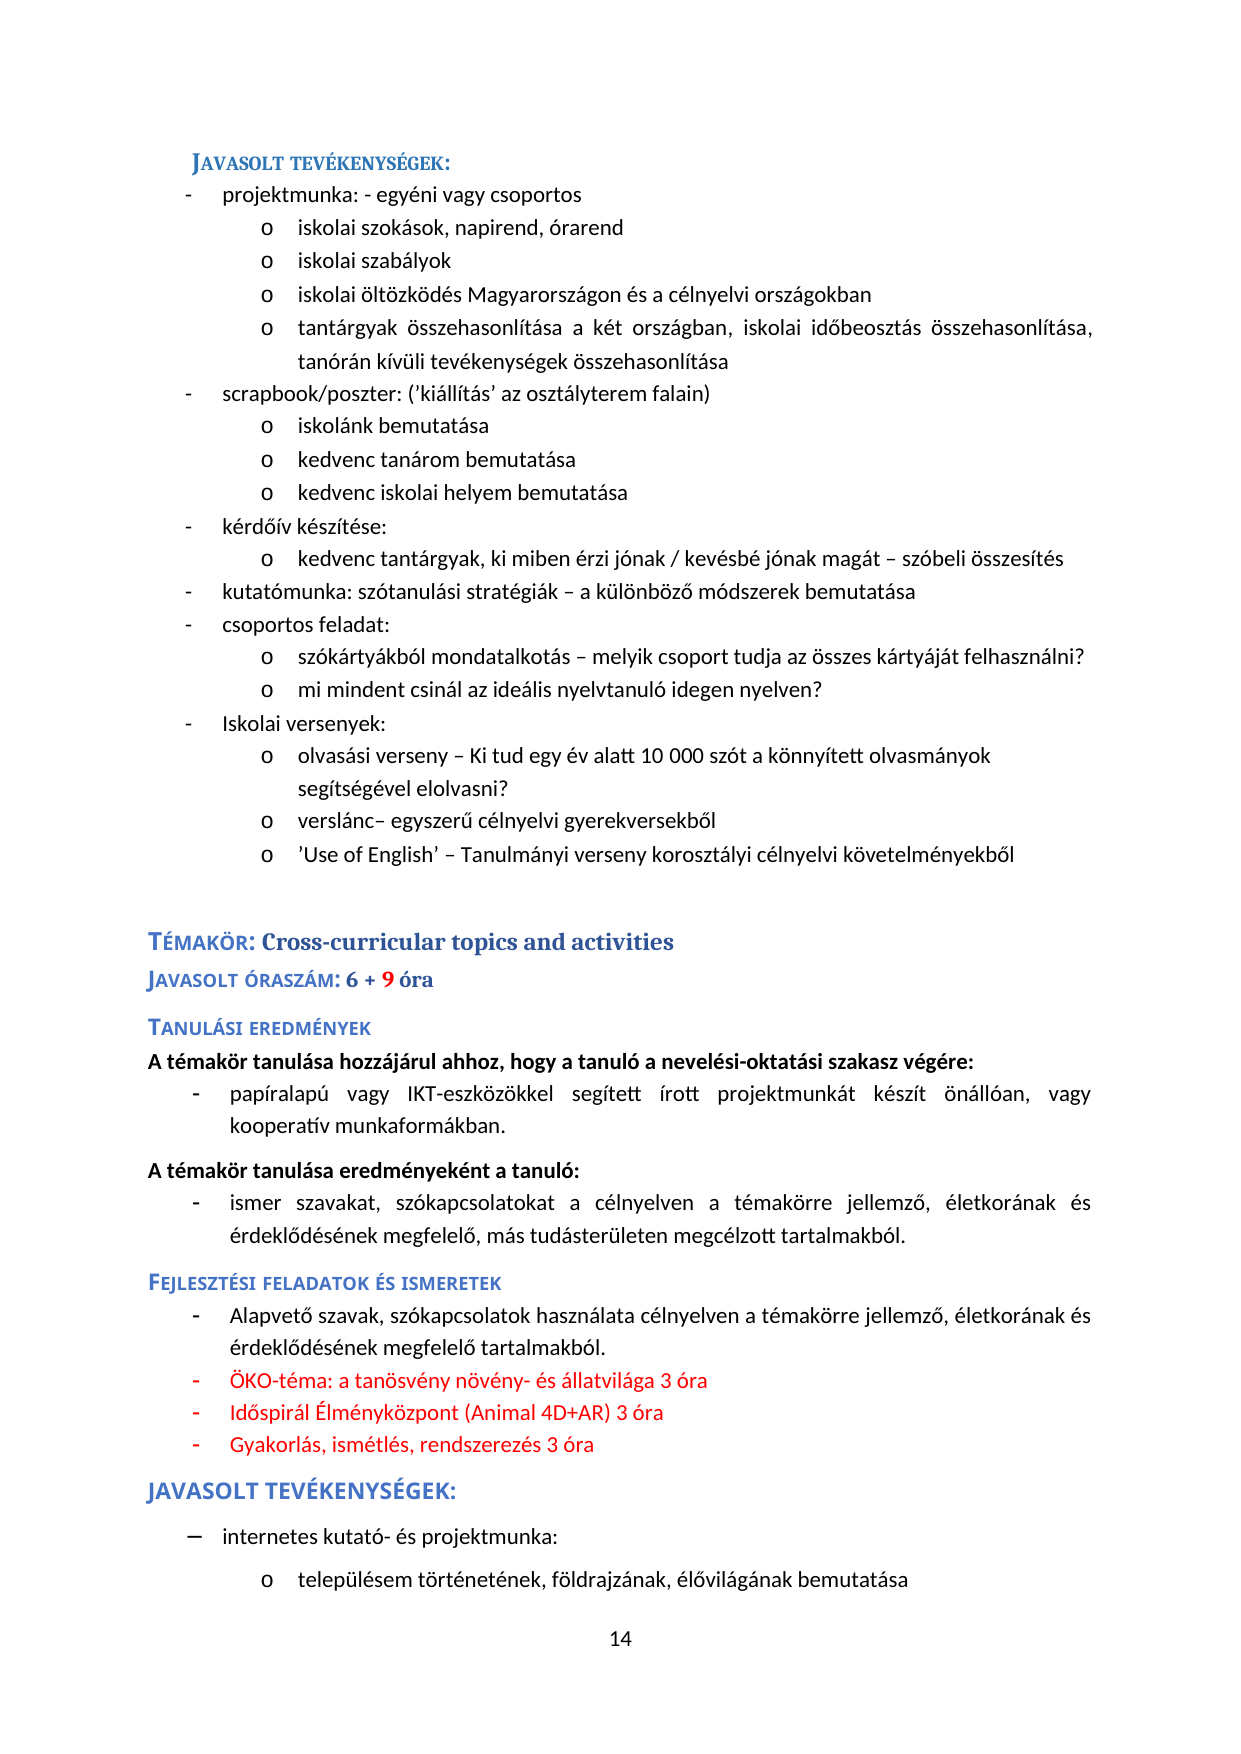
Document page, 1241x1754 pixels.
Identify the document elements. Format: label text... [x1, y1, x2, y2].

list scrapbook/poszter: (’kiállítás’ az osztályterem falain) [185, 379, 1093, 407]
list szókártyákból mondatalkotás – melyik csoport tudja az összes kártyáját felhasználni? [260, 642, 1093, 671]
subtitle Fejlesztési feladatok és ismeretek [148, 1265, 1093, 1297]
list ismer szavakat, szókapcsolatokat a célnyelven a témakörre jellemző, életkorának és érdeklődésének megfelelő, más tudásterületen megcélzott tartalmakból. [192, 1188, 1093, 1249]
subtitle JAVASOLT TEVÉKENYSÉGEK: [148, 1475, 1093, 1506]
list kedvenc iskolai helyem bemutatása [260, 478, 1093, 507]
text Javasolt óraszám: 6 + 9 óra [148, 963, 1093, 994]
list iskolai öltözködés Magyarországon és a célnyelvi országokban [260, 280, 1093, 309]
subtitle Tanulási eredmények [148, 1011, 1093, 1043]
list papíralapú vagy IKT-eszközökkel segített írott projektmunkát készít önállóan, vagy kooperatív munkaformákban. [192, 1079, 1093, 1140]
text Témakör: Cross-curricular topics and activities [148, 924, 1093, 958]
list Gyakorlás, ismétlés, rendszerezés 3 óra [192, 1430, 1093, 1458]
list Alapvető szavak, szókapcsolatok használata célnyelven a témakörre jellemző, életkorának és érdeklődésének megfelelő tartalmakból. [192, 1301, 1093, 1362]
text Javasolt tevékenységek: [192, 148, 1093, 176]
text A témakör tanulása hozzájárul ahhoz, hogy a tanuló a nevelési-oktatási szakasz végére: [148, 1047, 1093, 1075]
list Időspirál Élményközpont (Animal 4D+AR) 3 óra [192, 1398, 1093, 1426]
list kérdőív készítése: [185, 512, 1093, 540]
list iskolánk bemutatása [260, 411, 1093, 440]
list csoportos feladat: [185, 610, 1093, 638]
list iskolai szabályok [260, 246, 1093, 276]
list internetes kutató- és projektmunka: [185, 1511, 1093, 1558]
list kedvenc tanárom bemutatása [260, 445, 1093, 474]
list iskolai szokások, napirend, órarend [260, 213, 1093, 242]
text A témakör tanulása eredményeként a tanuló: [148, 1156, 1093, 1184]
list verslánc– egyszerű célnyelvi gyerekversekből [260, 807, 1093, 836]
list ’Use of English’ – Tanulmányi verseny korosztályi célnyelvi követelményekből [260, 840, 1093, 869]
list ÖKO-téma: a tanösvény növény- és állatvilága 3 óra [192, 1366, 1093, 1394]
list tantárgyak összehasonlítása a két országban, iskolai időbeosztás összehasonlítása, tanórán kívüli tevékenységek összehasonlítása [260, 313, 1093, 375]
list Iskolai versenyek: [185, 709, 1093, 737]
list kedvenc tantárgyak, ki miben érzi jónak / kevésbé jónak magát – szóbeli összesítés [260, 544, 1093, 573]
list olvasási verseny – Ki tud egy év alatt 10 000 szót a könnyített olvasmányok segítségével elolvasni? [260, 741, 1093, 802]
list mi mindent csinál az ideális nyelvtanuló idegen nyelven? [260, 675, 1093, 704]
list kutatómunka: szótanulási stratégiák – a különböző módszerek bemutatása [185, 577, 1093, 606]
list településem történetének, földrajzának, élővilágának bemutatása [260, 1565, 1093, 1594]
list projektmunka: - egyéni vagy csoportos [185, 181, 1093, 209]
